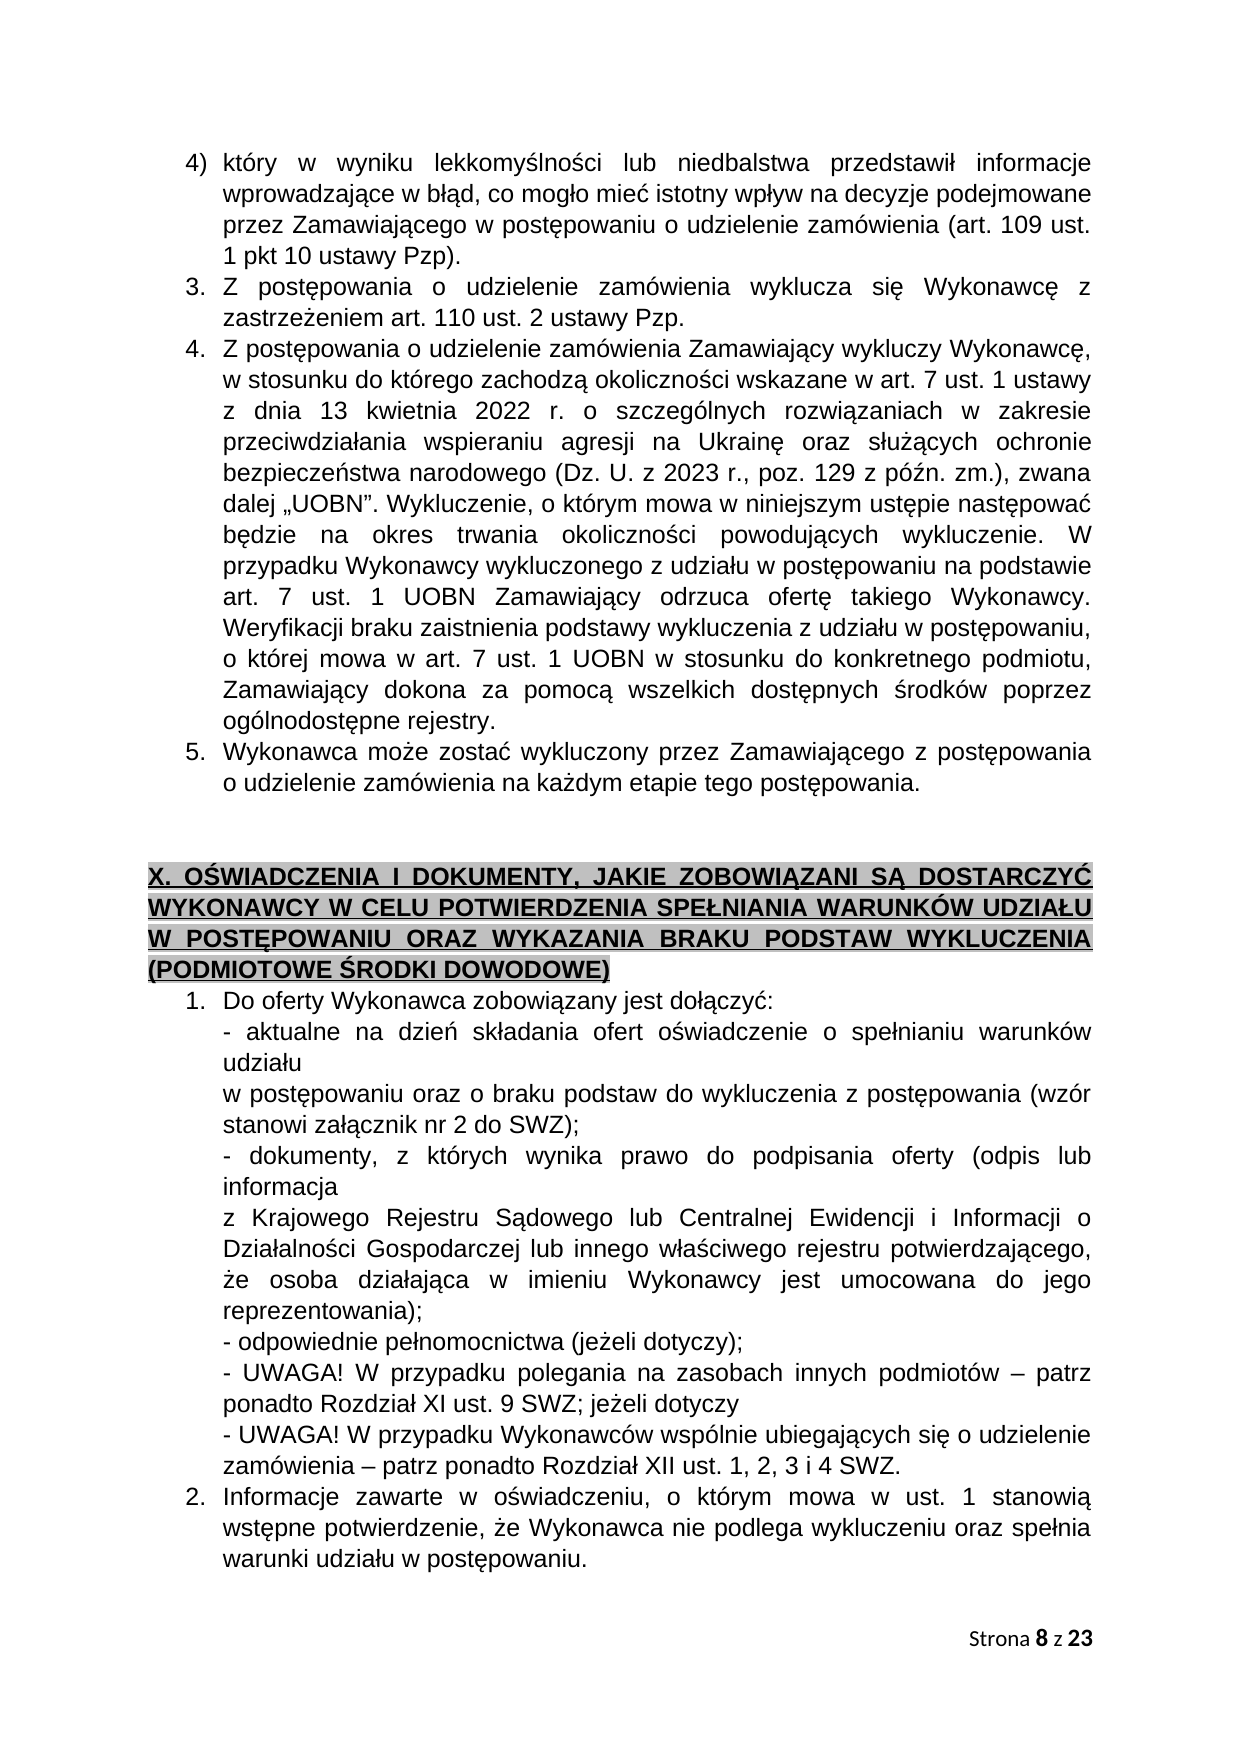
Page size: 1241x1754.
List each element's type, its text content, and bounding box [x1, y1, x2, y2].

list Informacje zawarte w oświadczeniu, o którym mowa w ust. 1 stanowią wstępne potwierdzenie, że Wykonawca nie podlega wykluczeniu oraz spełnia warunki udziału w postępowaniu. [185, 1482, 1093, 1573]
list - UWAGA! W przypadku Wykonawców wspólnie ubiegających się o udzielenie zamówienia – patrz ponadto Rozdział XII ust. 1, 2, 3 i 4 SWZ. [223, 1420, 1093, 1480]
list który w wyniku lekkomyślności lub niedbalstwa przedstawił informacje wprowadzające w błąd, co mogło mieć istotny wpływ na decyzje podejmowane przez Zamawiającego w postępowaniu o udzielenie zamówienia (art. 109 ust. 1 pkt 10 ustawy Pzp). [185, 148, 1093, 269]
list Wykonawca może zostać wykluczony przez Zamawiającego z postępowania o udzielenie zamówienia na każdym etapie tego postępowania. [185, 737, 1093, 797]
list Z postępowania o udzielenie zamówienia Zamawiający wykluczy Wykonawcę, w stosunku do którego zachodzą okoliczności wskazane w art. 7 ust. 1 ustawy z dnia 13 kwietnia 2022 r. o szczególnych rozwiązaniach w zakresie przeciwdziałania wspieraniu agresji na Ukrainę oraz służących ochronie bezpieczeństwa narodowego (Dz. U. z 2023 r., poz. 129 z późn. zm.), zwana dalej „UOBN”. Wykluczenie, o którym mowa w niniejszym ustępie następować będzie na okres trwania okoliczności powodujących wykluczenie. W przypadku Wykonawcy wykluczonego z udziału w postępowaniu na podstawie art. 7 ust. 1 UOBN Zamawiający odrzuca ofertę takiego Wykonawcy. Weryfikacji braku zaistnienia podstawy wykluczenia z udziału w postępowaniu, o której mowa w art. 7 ust. 1 UOBN w stosunku do konkretnego podmiotu, Zamawiający dokona za pomocą wszelkich dostępnych środków poprzez ogólnodostępne rejestry. [185, 334, 1093, 735]
list - aktualne na dzień składania ofert oświadczenie o spełnianiu warunków udziału w postępowaniu oraz o braku podstaw do wykluczenia z postępowania (wzór stanowi załącznik nr 2 do SWZ); [223, 1017, 1093, 1139]
list Z postępowania o udzielenie zamówienia wyklucza się Wykonawcę z zastrzeżeniem art. 110 ust. 2 ustawy Pzp. [185, 272, 1093, 332]
list - dokumenty, z których wynika prawo do podpisania oferty (odpis lub informacja z Krajowego Rejestru Sądowego lub Centralnej Ewidencji i Informacji o Działalności Gospodarczej lub innego właściwego rejestru potwierdzającego, że osoba działająca w imieniu Wykonawcy jest umocowana do jego reprezentowania); [223, 1141, 1093, 1325]
list - UWAGA! W przypadku polegania na zasobach innych podmiotów – patrz ponadto Rozdział XI ust. 9 SWZ; jeżeli dotyczy [223, 1358, 1093, 1418]
list - odpowiednie pełnomocnictwa (jeżeli dotyczy); [223, 1327, 1093, 1356]
list Do oferty Wykonawca zobowiązany jest dołączyć: [185, 986, 1093, 1014]
list X. OŚWIADCZENIA I DOKUMENTY, JAKIE ZOBOWIĄZANI SĄ DOSTARCZYĆ WYKONAWCY W CELU POTWIERDZENIA SPEŁNIANIA WARUNKÓW UDZIAŁU W POSTĘPOWANIU ORAZ WYKAZANIA BRAKU PODSTAW WYKLUCZENIA (PODMIOTOWE ŚRODKI DOWODOWE) [148, 952, 1093, 983]
